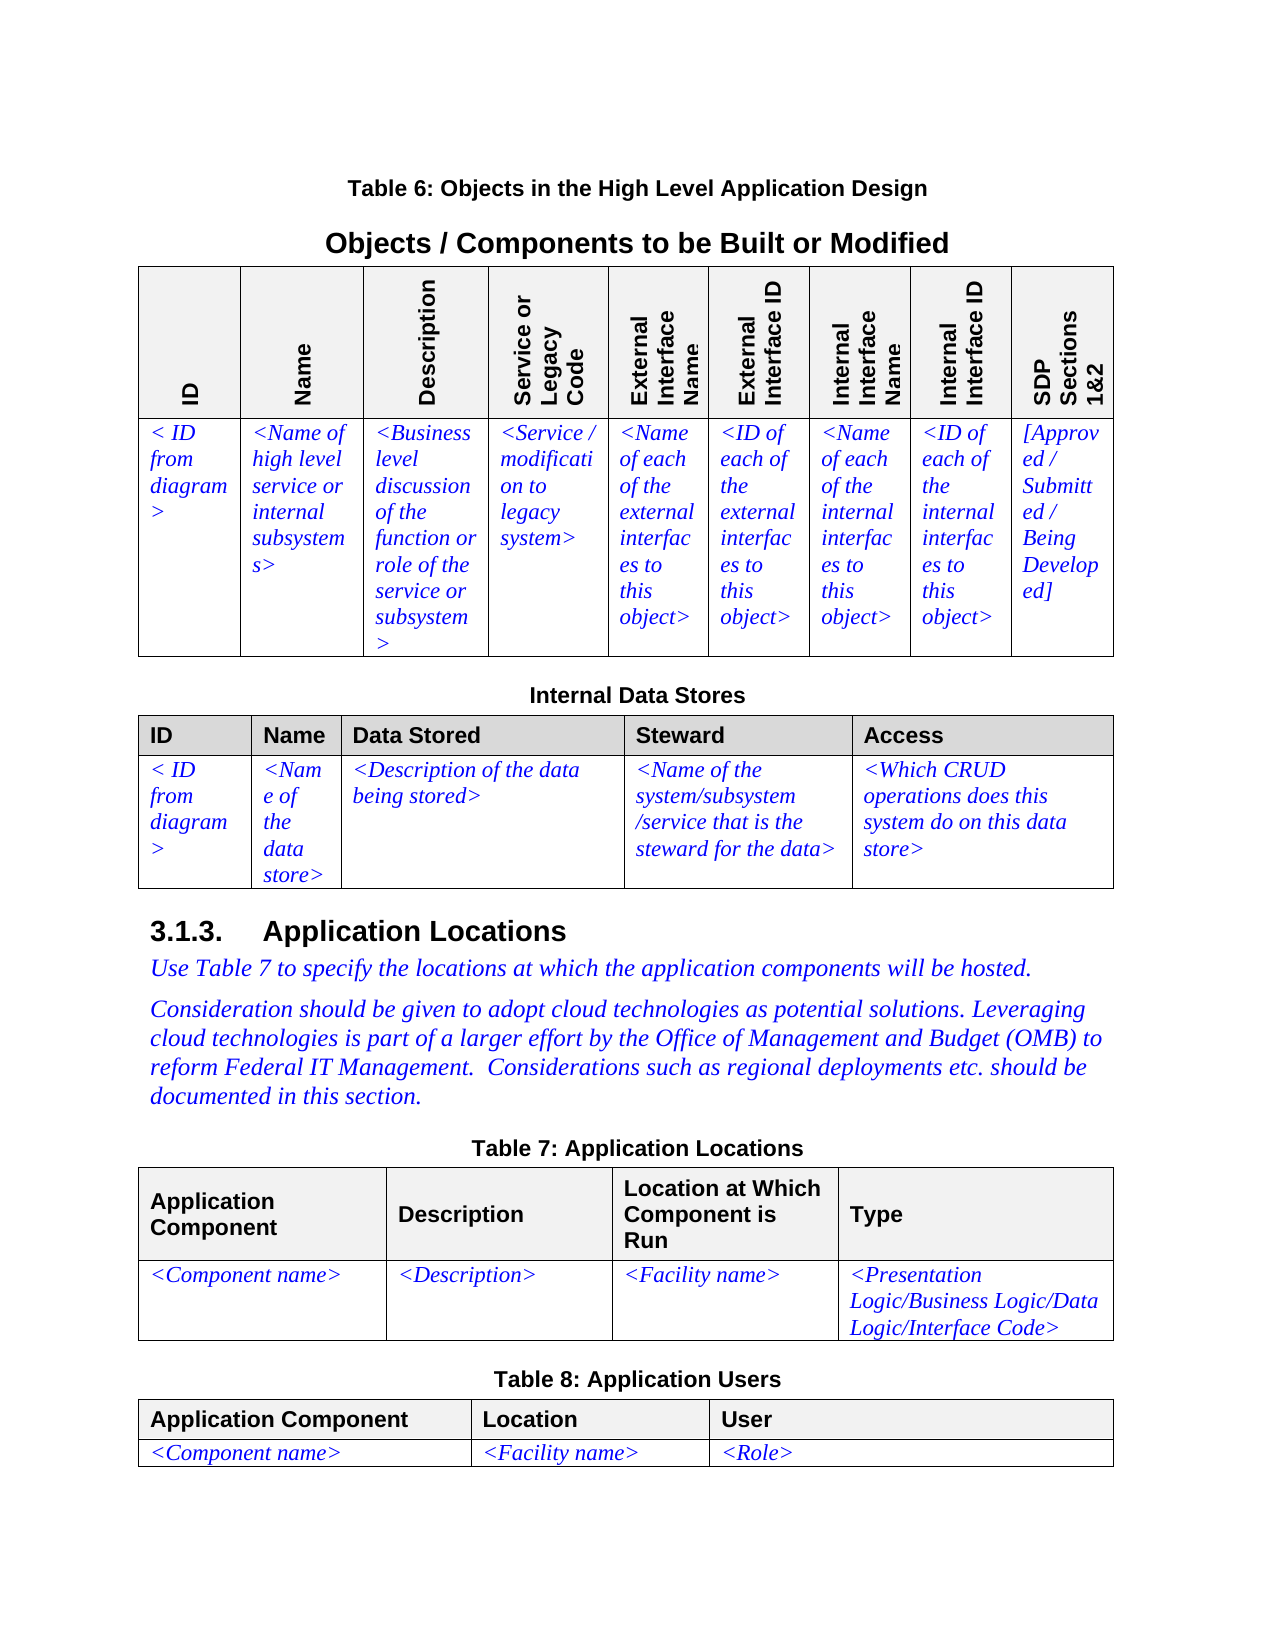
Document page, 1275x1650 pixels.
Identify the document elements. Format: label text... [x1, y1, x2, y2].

table_cell <Component name> [139, 1440, 471, 1466]
table_header Application Component [139, 1400, 471, 1438]
text Table 6: Objects in the High Level Application Design [150, 175, 1125, 201]
table_header Description [387, 1168, 612, 1260]
table_cell <Name of high level service or internal subsystems> [241, 419, 363, 656]
table_cell <ID of each of the external interfaces to this object> [709, 419, 809, 656]
table_header External Interface Name [609, 267, 708, 418]
table_header Location [472, 1400, 709, 1438]
table_header Data Stored [342, 716, 624, 755]
table_header Internal Interface ID [911, 267, 1011, 418]
table_header Internal Interface Name [810, 267, 910, 418]
table_cell <Name of each of the external interfaces to this object> [609, 419, 708, 656]
table_cell <Role> [710, 1440, 1113, 1466]
table_cell < ID from diagram> [139, 419, 240, 656]
table_cell <Facility name> [613, 1261, 838, 1340]
table_header SDP Sections 1&2 [1012, 267, 1113, 418]
subtitle Application Locations [150, 913, 1125, 947]
table_header Type [839, 1168, 1113, 1260]
table_header Application Component [139, 1168, 386, 1260]
table_cell <Name of each of the internal interfaces to this object> [810, 419, 910, 656]
table_header Name [252, 716, 341, 755]
table_header Description [364, 267, 488, 418]
table_header User [710, 1400, 1113, 1438]
table_cell <Business level discussion of the function or role of the service or subsystem> [364, 419, 488, 656]
table_cell <ID of each of the internal interfaces to this object> [911, 419, 1011, 656]
table_cell <Facility name> [472, 1440, 709, 1466]
table_cell <Service / modification to legacy system> [489, 419, 608, 656]
text Table 8: Application Users [150, 1366, 1125, 1392]
text Objects / Components to be Built or Modified [150, 226, 1125, 260]
text Internal Data Stores [150, 682, 1125, 708]
table_header Service or Legacy Code [489, 267, 608, 418]
table_cell <Presentation Logic/Business Logic/Data Logic/Interface Code> [839, 1261, 1113, 1340]
table_header Steward [625, 716, 852, 755]
table_cell <Component name> [139, 1261, 386, 1340]
table_cell <Which CRUD operations does this system do on this data store> [853, 756, 1113, 887]
table_header ID [139, 716, 251, 755]
text Use Table 7 to specify the locations at which the application components will be hosted. [150, 953, 1125, 982]
table_header ID [139, 267, 240, 418]
table_cell <Name of the system/subsystem /service that is the steward for the data> [625, 756, 852, 887]
table_cell <Description> [387, 1261, 612, 1340]
table_header External Interface ID [709, 267, 809, 418]
table_cell <Name of the data store> [252, 756, 341, 887]
table_header Access [853, 716, 1113, 755]
text Table 7: Application Locations [150, 1134, 1125, 1161]
table_cell < ID from diagram> [139, 756, 251, 887]
table_header Name [241, 267, 363, 418]
text Consideration should be given to adopt cloud technologies as potential solutions. Leveraging cloud technologies is part of a larger effort by the Office of Management and Budget (OMB) to reform Federal IT Management. Considerations such as regional deployments etc. should be documented in this section. [150, 994, 1125, 1109]
table_cell <Description of the data being stored> [342, 756, 624, 887]
table_header Location at Which Component is Run [613, 1168, 838, 1260]
table_cell [Approved / Submitted / Being Developed] [1012, 419, 1113, 656]
